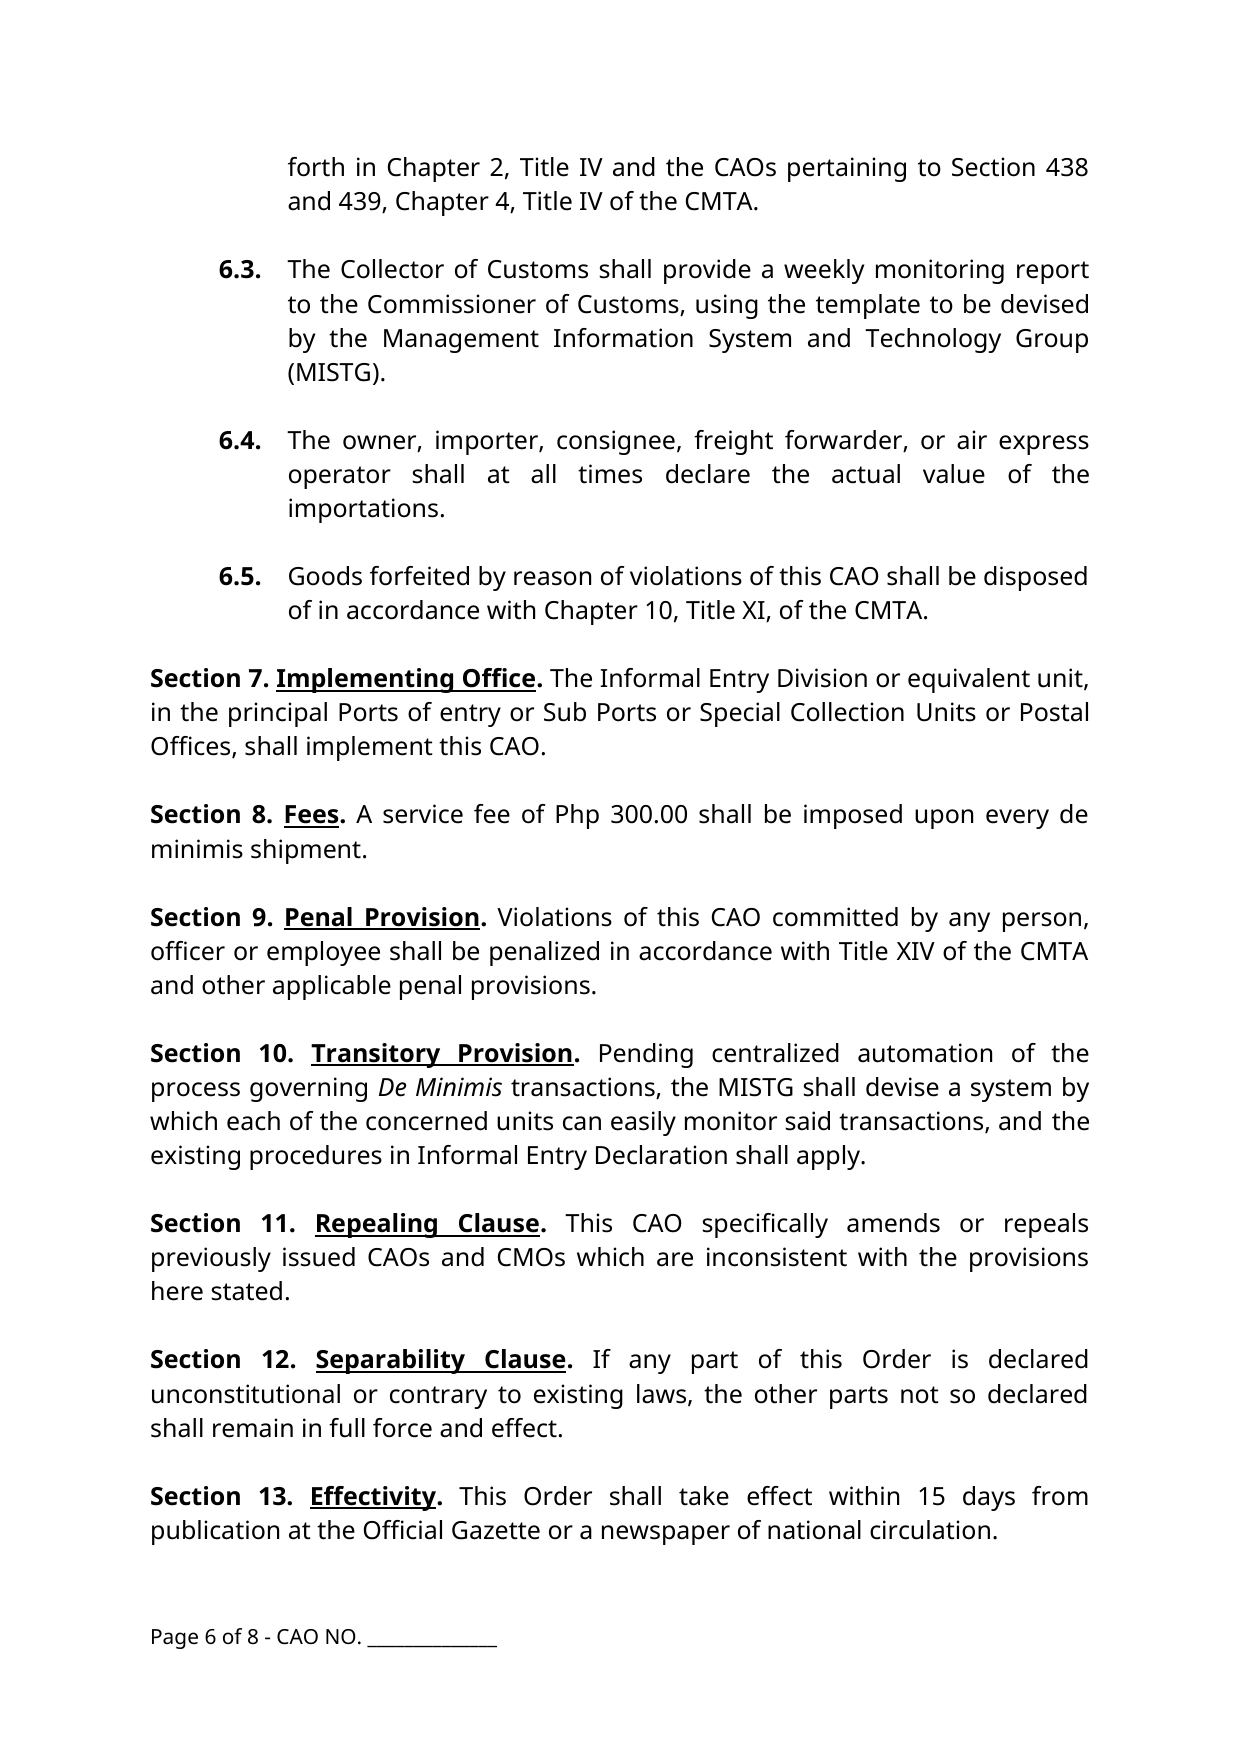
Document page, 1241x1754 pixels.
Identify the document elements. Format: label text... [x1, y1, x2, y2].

text Section 9. Penal Provision. Violations of this CAO committed by any person, officer or employee shall be penalized in accordance with Title XIV of the CMTA and other applicable penal provisions. [150, 899, 1090, 1002]
list Goods forfeited by reason of violations of this CAO shall be disposed of in accordance with Chapter 10, Title XI, of the CMTA. [219, 559, 1090, 627]
text Section 11. Repealing Clause. This CAO specifically amends or repeals previously issued CAOs and CMOs which are inconsistent with the provisions here stated. [150, 1206, 1090, 1308]
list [219, 150, 1090, 218]
list The Collector of Customs shall provide a weekly monitoring report to the Commissioner of Customs, using the template to be devised by the Management Information System and Technology Group (MISTG). [219, 252, 1090, 388]
text Section 12. Separability Clause. If any part of this Order is declared unconstitutional or contrary to existing laws, the other parts not so declared shall remain in full force and effect. [150, 1342, 1090, 1444]
text Section 7. Implementing Office. The Informal Entry Division or equivalent unit, in the principal Ports of entry or Sub Ports or Special Collection Units or Postal Offices, shall implement this CAO. [150, 661, 1090, 763]
text Section 10. Transitory Provision. Pending centralized automation of the process governing De Minimis transactions, the MISTG shall devise a system by which each of the concerned units can easily monitor said transactions, and the existing procedures in Informal Entry Declaration shall apply. [150, 1036, 1090, 1172]
list The owner, importer, consignee, freight forwarder, or air express operator shall at all times declare the actual value of the importations. [219, 422, 1090, 525]
text Section 8. Fees. A service fee of Php 300.00 shall be imposed upon every de minimis shipment. [150, 797, 1090, 865]
text Section 13. Effectivity. This Order shall take effect within 15 days from publication at the Official Gazette or a newspaper of national circulation. [150, 1478, 1090, 1547]
